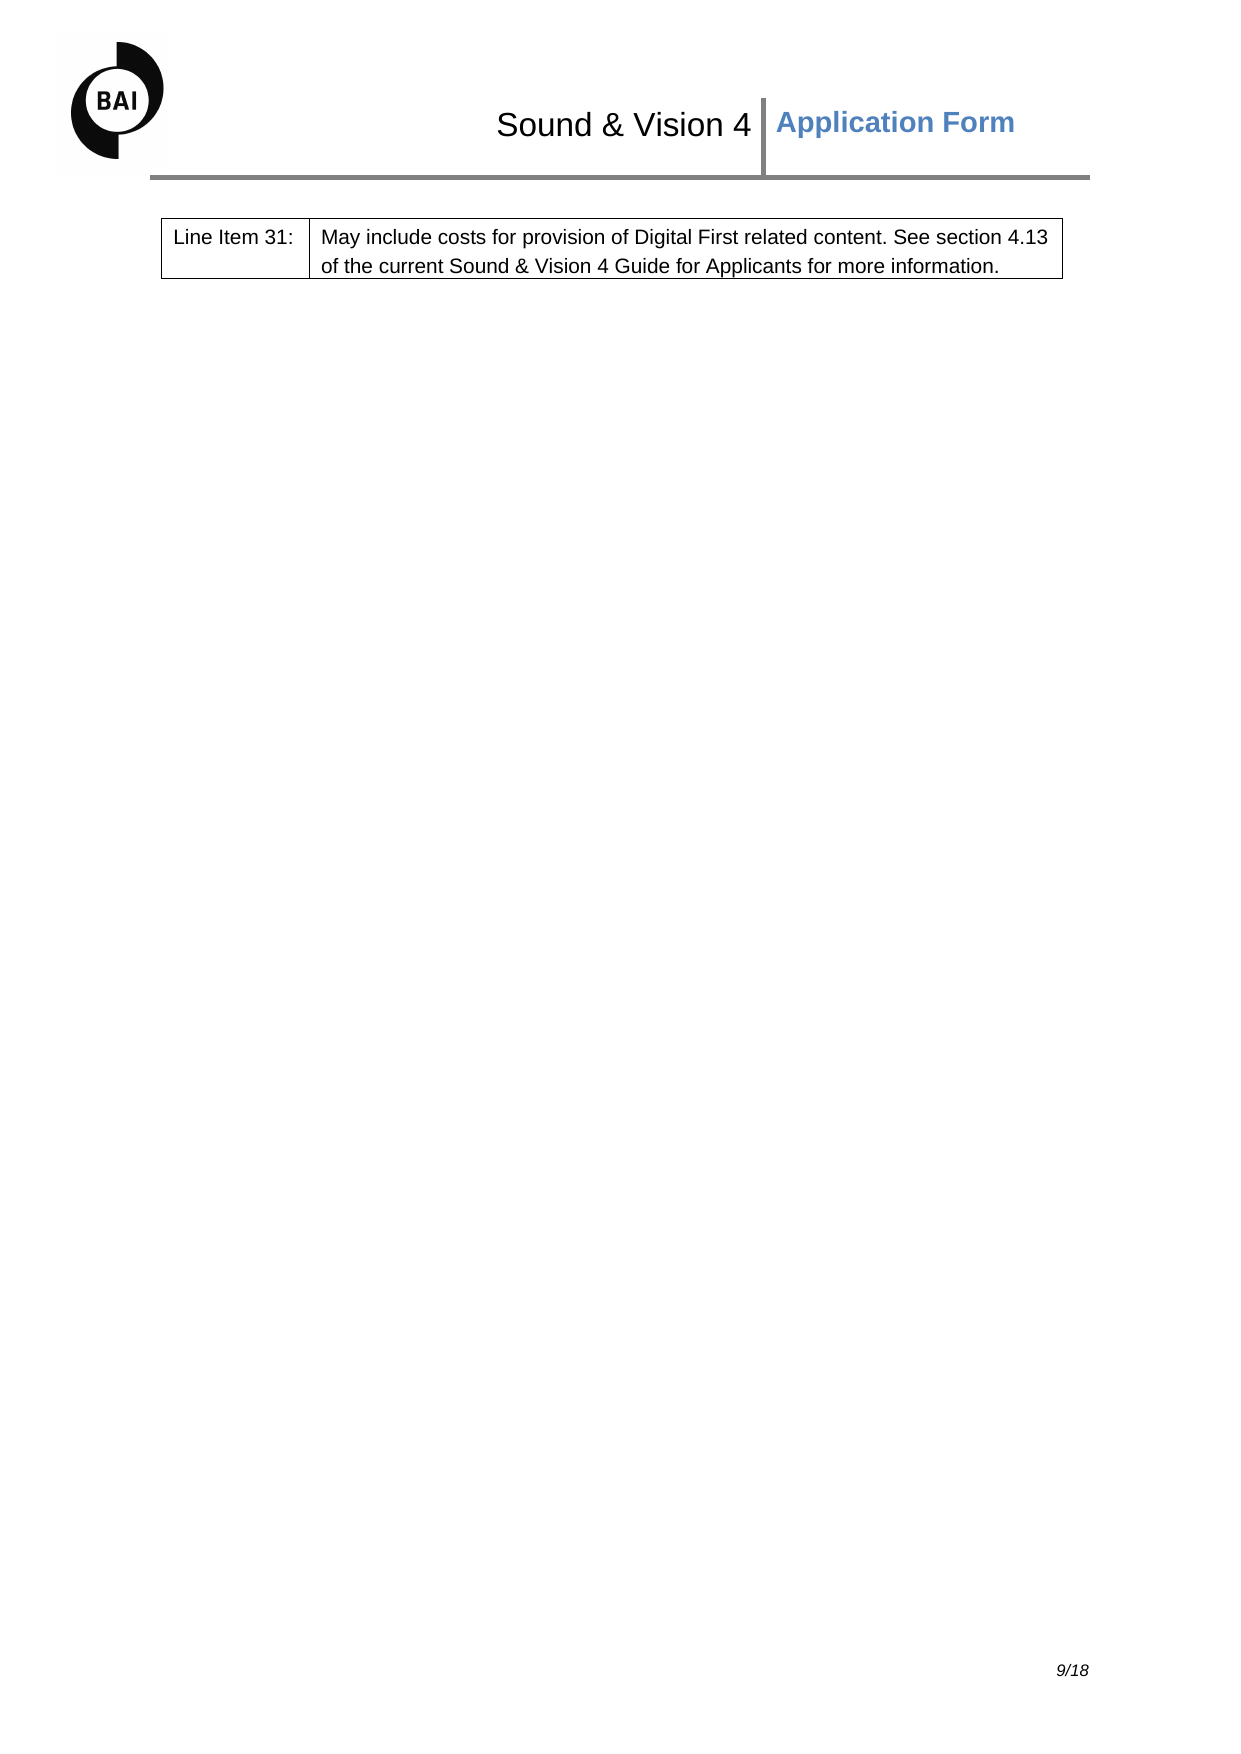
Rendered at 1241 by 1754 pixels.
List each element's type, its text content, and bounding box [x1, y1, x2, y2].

table_cell May include costs for provision of Digital First related content. See section 4.13 of the current Sound & Vision 4 Guide for Applicants for more information. [310, 219, 1062, 278]
picture [56, 26, 171, 174]
table_cell Line Item 31: [162, 219, 309, 278]
